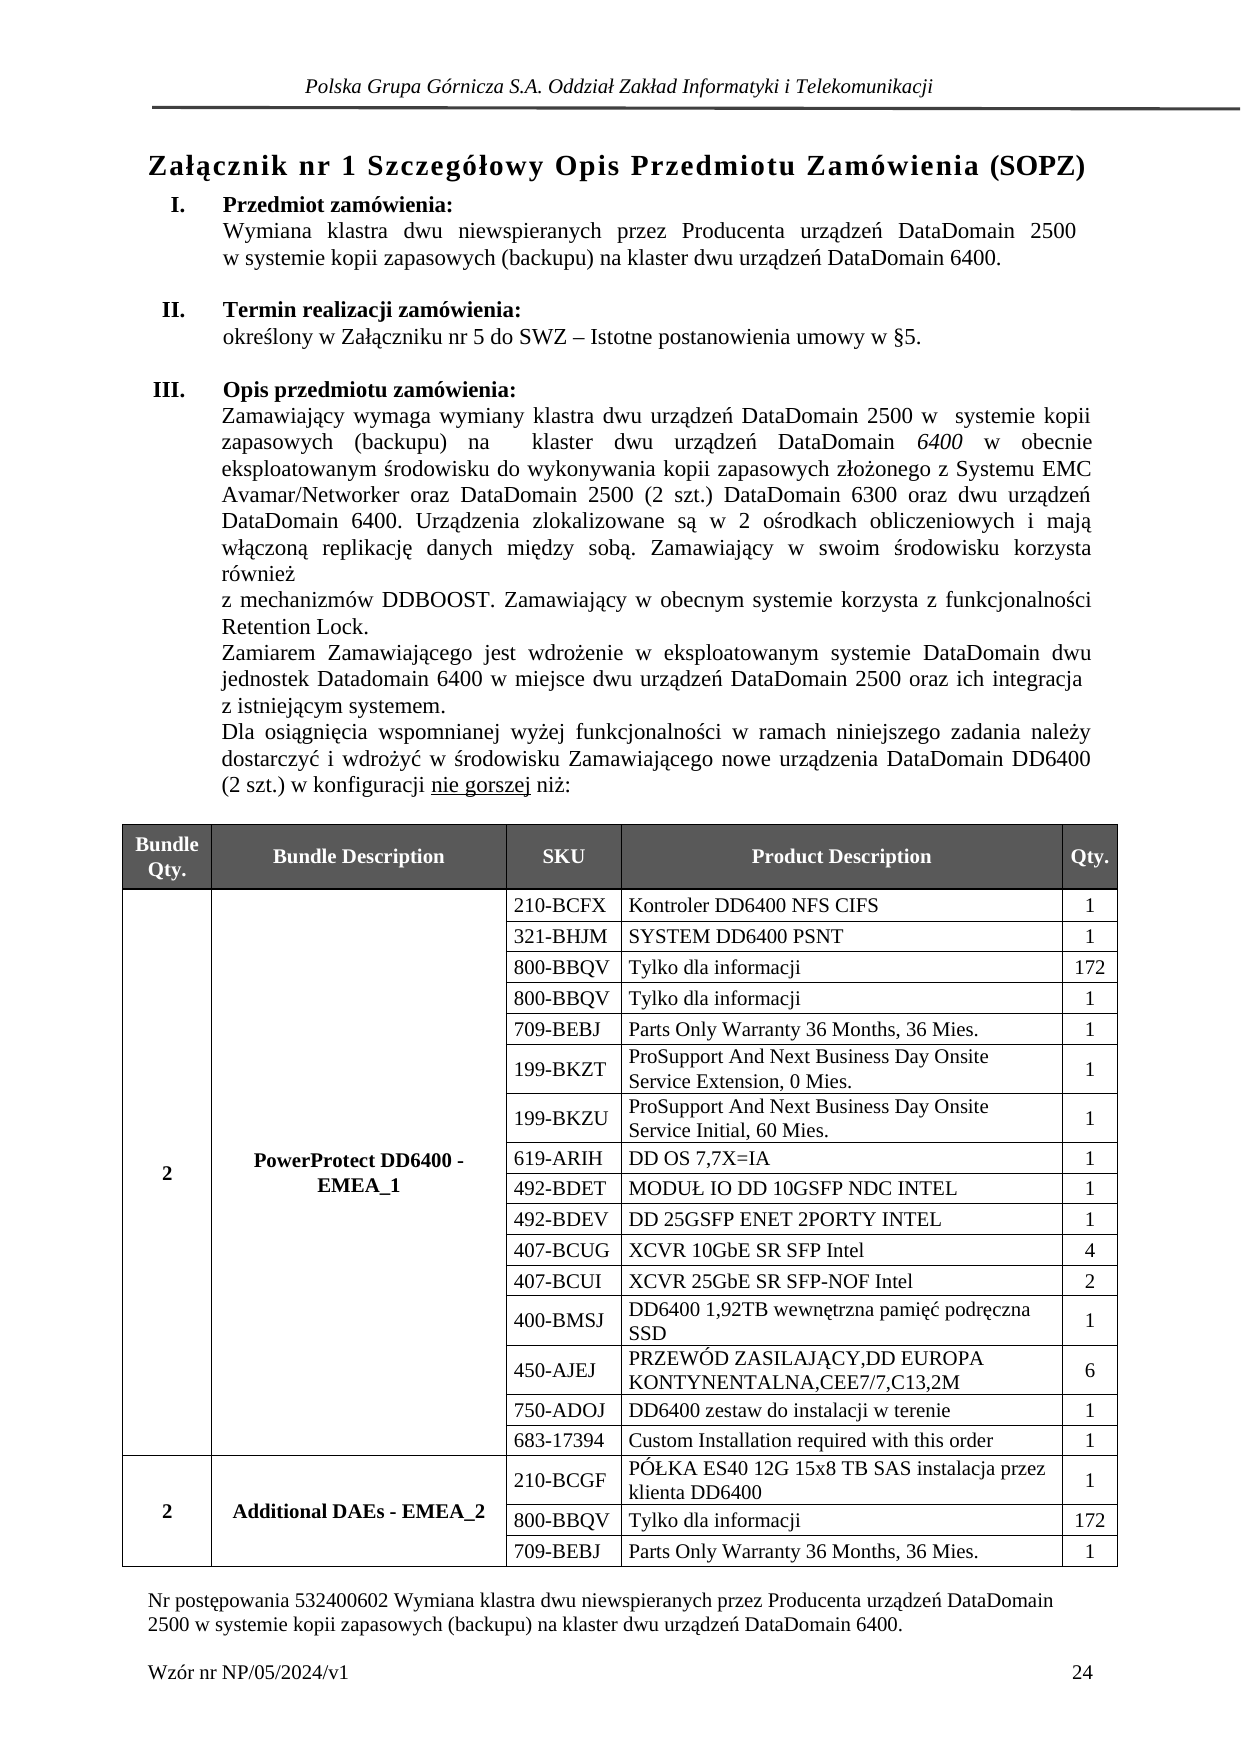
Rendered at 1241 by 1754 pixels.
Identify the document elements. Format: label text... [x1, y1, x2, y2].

table_cell DD OS 7,7X=IA [622, 1143, 1062, 1172]
table_cell PowerProtect DD6400 - EMEA_1 [212, 890, 506, 1455]
table_cell Kontroler DD6400 NFS CIFS [622, 890, 1062, 921]
table_cell Custom Installation required with this order [622, 1426, 1062, 1455]
table_cell 800-BBQV [507, 983, 621, 1013]
table_cell 709-BEBJ [507, 1536, 621, 1566]
table_cell DD6400 zestaw do instalacji w terenie [622, 1395, 1062, 1424]
table_cell 210-BCGF [507, 1456, 621, 1504]
table_cell Parts Only Warranty 36 Months, 36 Mies. [622, 1536, 1062, 1566]
table_cell 407-BCUI [507, 1266, 621, 1295]
text Dla osiągnięcia wspomnianej wyżej funkcjonalności w ramach niniejszego zadania należy dostarczyć i wdrożyć w środowisku Zamawiającego nowe urządzenia DataDomain DD6400 (2 szt.) w konfiguracji nie gorszej niż: [221, 718, 1093, 797]
table_cell 619-ARIH [507, 1143, 621, 1172]
table_cell 1 [1063, 1395, 1117, 1424]
text Wymiana klastra dwu niewspieranych przez Producenta urządzeń DataDomain 2500 w systemie kopii zapasowych (backupu) na klaster dwu urządzeń DataDomain 6400. [223, 217, 1093, 270]
table_cell 321-BHJM [507, 922, 621, 951]
list Opis przedmiotu zamówienia: [185, 376, 1093, 402]
table_cell PÓŁKA ES40 12G 15x8 TB SAS instalacja przez klienta DD6400 [622, 1456, 1062, 1504]
table_cell PRZEWÓD ZASILAJĄCY,DD EUROPA KONTYNENTALNA,CEE7/7,C13,2M [622, 1346, 1062, 1394]
table_header Bundle Qty. [123, 825, 211, 888]
table_cell SYSTEM DD6400 PSNT [622, 922, 1062, 951]
table_cell 709-BEBJ [507, 1014, 621, 1043]
text Zamiarem Zamawiającego jest wdrożenie w eksploatowanym systemie DataDomain dwu jednostek Datadomain 6400 w miejsce dwu urządzeń DataDomain 2500 oraz ich integracja z istniejącym systemem. [221, 639, 1093, 718]
table_cell MODUŁ IO DD 10GSFP NDC INTEL [622, 1174, 1062, 1203]
table_cell 1 [1063, 1014, 1117, 1043]
table_cell 199-BKZU [507, 1094, 621, 1142]
table_header SKU [507, 825, 621, 888]
text Załącznik nr 1 Szczegółowy Opis Przedmiotu Zamówienia (SOPZ) [148, 148, 1093, 181]
table_header Product Description [622, 825, 1062, 888]
table_cell 199-BKZT [507, 1045, 621, 1093]
table_cell 4 [1063, 1235, 1117, 1265]
table_cell Tylko dla informacji [622, 983, 1062, 1013]
table_cell 492-BDEV [507, 1204, 621, 1234]
table_cell 1 [1063, 1456, 1117, 1504]
table_cell 2 [123, 1456, 211, 1566]
table_cell 1 [1063, 1536, 1117, 1566]
table_cell 1 [1063, 1094, 1117, 1142]
table_cell 6 [1063, 1346, 1117, 1394]
table_cell 800-BBQV [507, 1505, 621, 1535]
table_cell Additional DAEs - EMEA_2 [212, 1456, 506, 1566]
list Przedmiot zamówienia: [185, 191, 1093, 217]
table_cell 750-ADOJ [507, 1395, 621, 1424]
table_cell XCVR 25GbE SR SFP-NOF Intel [622, 1266, 1062, 1295]
table_cell 800-BBQV [507, 952, 621, 982]
table_cell DD6400 1,92TB wewnętrzna pamięć podręczna SSD [622, 1296, 1062, 1344]
list Termin realizacji zamówienia: [185, 297, 1093, 323]
table_cell 450-AJEJ [507, 1346, 621, 1394]
table_cell 1 [1063, 890, 1117, 921]
table_cell 1 [1063, 1174, 1117, 1203]
table_cell DD 25GSFP ENET 2PORTY INTEL [622, 1204, 1062, 1234]
table_cell 1 [1063, 983, 1117, 1013]
table_cell 2 [1063, 1266, 1117, 1295]
table_cell ProSupport And Next Business Day Onsite Service Extension, 0 Mies. [622, 1045, 1062, 1093]
text określony w Załączniku nr 5 do SWZ – Istotne postanowienia umowy w §5. [223, 323, 1093, 349]
table_cell 210-BCFX [507, 890, 621, 921]
table_cell Tylko dla informacji [622, 1505, 1062, 1535]
table_cell 492-BDET [507, 1174, 621, 1203]
table_cell 1 [1063, 1045, 1117, 1093]
table_cell Tylko dla informacji [622, 952, 1062, 982]
table_cell 1 [1063, 922, 1117, 951]
table_cell 1 [1063, 1426, 1117, 1455]
table_cell XCVR 10GbE SR SFP Intel [622, 1235, 1062, 1265]
table_cell 2 [123, 890, 211, 1455]
table_cell 400-BMSJ [507, 1296, 621, 1344]
table_cell 1 [1063, 1296, 1117, 1344]
table_cell 683-17394 [507, 1426, 621, 1455]
table_cell 407-BCUG [507, 1235, 621, 1265]
table_cell ProSupport And Next Business Day Onsite Service Initial, 60 Mies. [622, 1094, 1062, 1142]
table_header Qty. [1063, 825, 1117, 888]
text Zamawiający wymaga wymiany klastra dwu urządzeń DataDomain 2500 w systemie kopii zapasowych (backupu) na klaster dwu urządzeń DataDomain 6400 w obecnie eksploatowanym środowisku do wykonywania kopii zapasowych złożonego z Systemu EMC Avamar/Networker oraz DataDomain 2500 (2 szt.) DataDomain 6300 oraz dwu urządzeń DataDomain 6400. Urządzenia zlokalizowane są w 2 ośrodkach obliczeniowych i mają włączoną replikację danych między sobą. Zamawiający w swoim środowisku korzysta również z mechanizmów DDBOOST. Zamawiający w obecnym systemie korzysta z funkcjonalności Retention Lock. [221, 402, 1093, 639]
table_header Bundle Description [212, 825, 506, 888]
table_cell 172 [1063, 1505, 1117, 1535]
table_cell 172 [1063, 952, 1117, 982]
table_cell 1 [1063, 1143, 1117, 1172]
table_cell 1 [1063, 1204, 1117, 1234]
table_cell Parts Only Warranty 36 Months, 36 Mies. [622, 1014, 1062, 1043]
